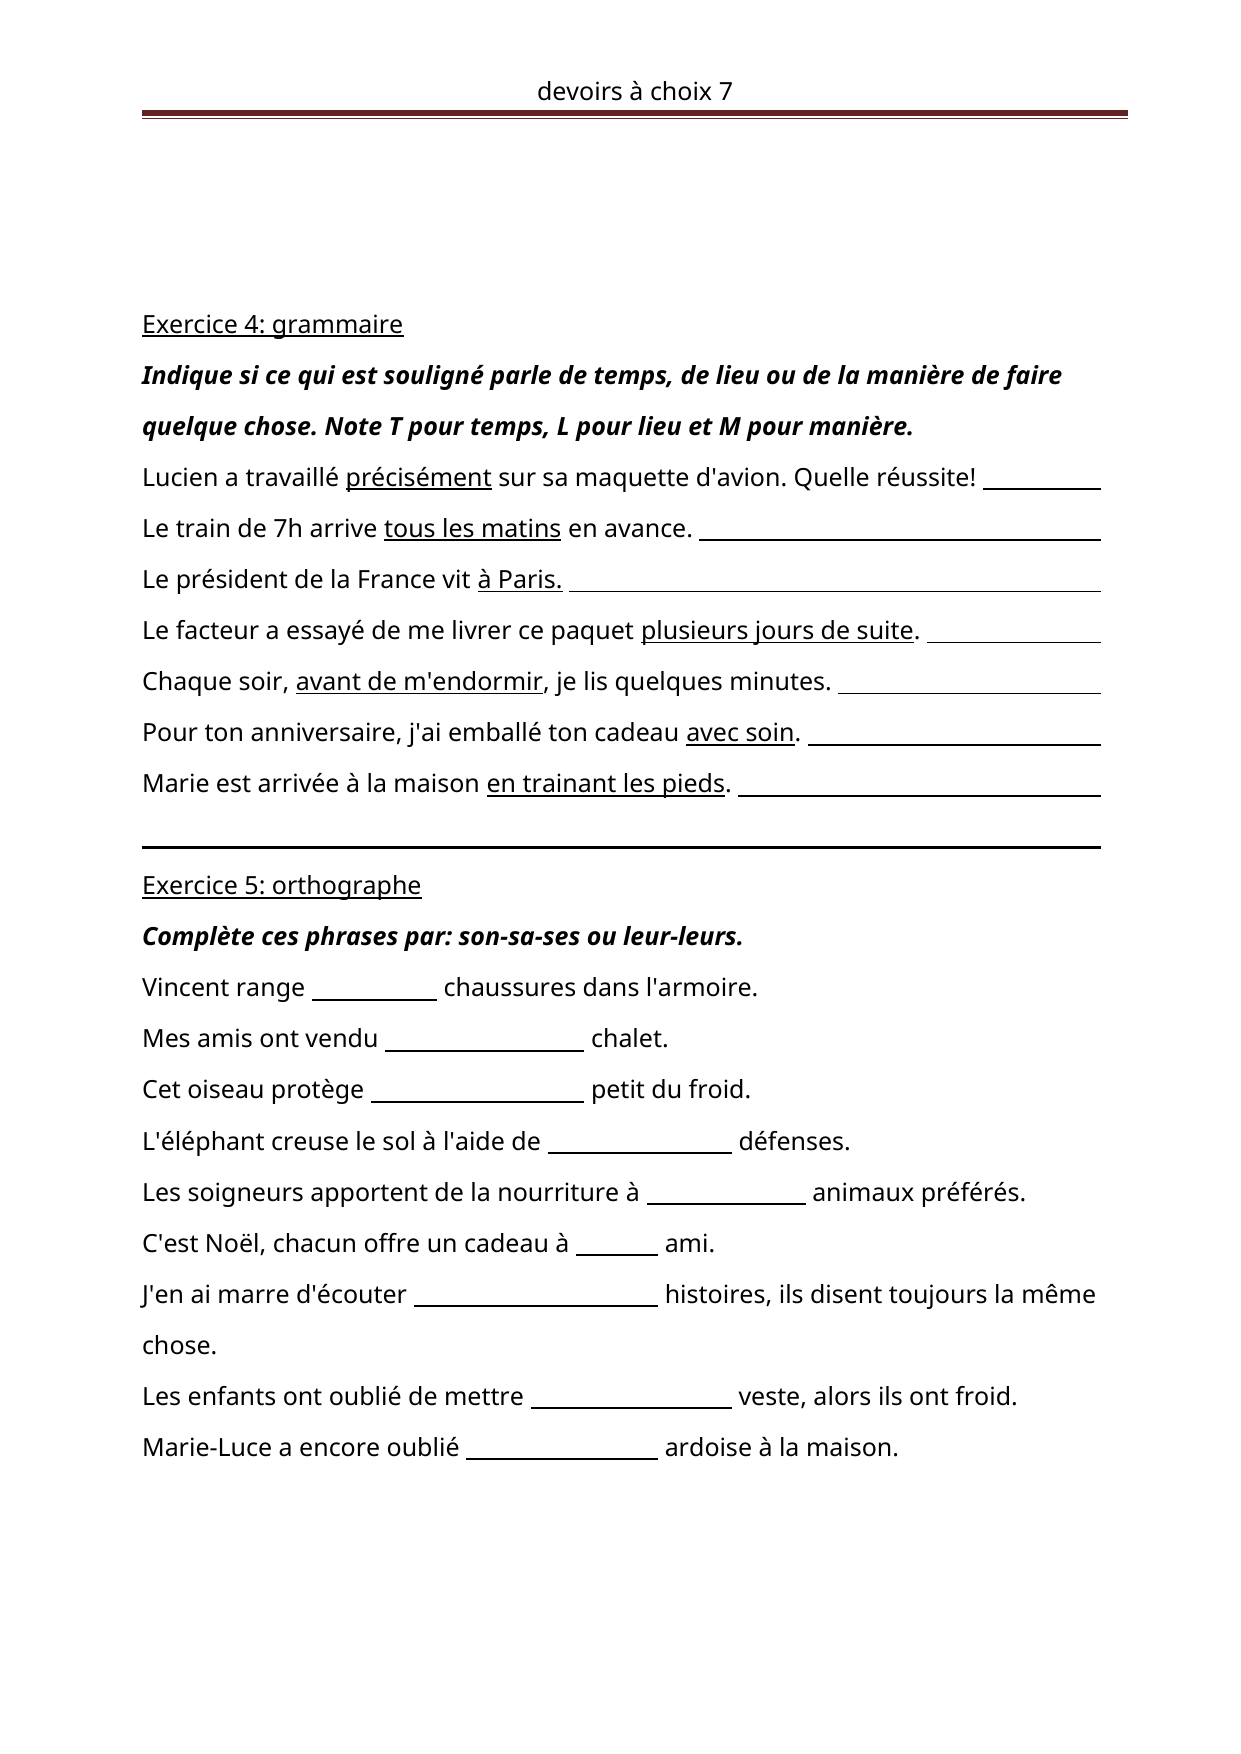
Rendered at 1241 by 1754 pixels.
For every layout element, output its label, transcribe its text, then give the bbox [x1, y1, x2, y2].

text Le facteur a essayé de me livrer ce paquet plusieurs jours de suite. [142, 613, 1128, 647]
text L'éléphant creuse le sol à l'aide de défenses. [142, 1123, 1128, 1157]
text Les soigneurs apportent de la nourriture à animaux préférés. [142, 1174, 1128, 1208]
text Le train de 7h arrive tous les matins en avance. [142, 511, 1128, 545]
text Lucien a travaillé précisément sur sa maquette d'avion. Quelle réussite! [142, 460, 1128, 494]
text Exercice 4: grammaire [142, 307, 1128, 341]
text Marie est arrivée à la maison en trainant les pieds. [142, 766, 1128, 800]
text Exercice 5: orthographe [142, 868, 1128, 902]
text Pour ton anniversaire, j'ai emballé ton cadeau avec soin. [142, 715, 1128, 749]
text Indique si ce qui est souligné parle de temps, de lieu ou de la manière de faire quelque chose. Note T pour temps, L pour lieu et M pour manière. [142, 358, 1128, 443]
text Les enfants ont oublié de mettre veste, alors ils ont froid. [142, 1378, 1128, 1412]
text Complète ces phrases par: son-sa-ses ou leur-leurs. [142, 919, 1128, 953]
text Chaque soir, avant de m'endormir, je lis quelques minutes. [142, 664, 1128, 698]
text Cet oiseau protège petit du froid. [142, 1072, 1128, 1106]
text Marie-Luce a encore oublié ardoise à la maison. [142, 1429, 1128, 1463]
text C'est Noël, chacun offre un cadeau à ami. [142, 1225, 1128, 1259]
text Mes amis ont vendu chalet. [142, 1021, 1128, 1055]
text Vincent range chaussures dans l'armoire. [142, 970, 1128, 1004]
text Le président de la France vit à Paris. [142, 562, 1128, 596]
text J'en ai marre d'écouter histoires, ils disent toujours la même chose. [142, 1276, 1128, 1361]
